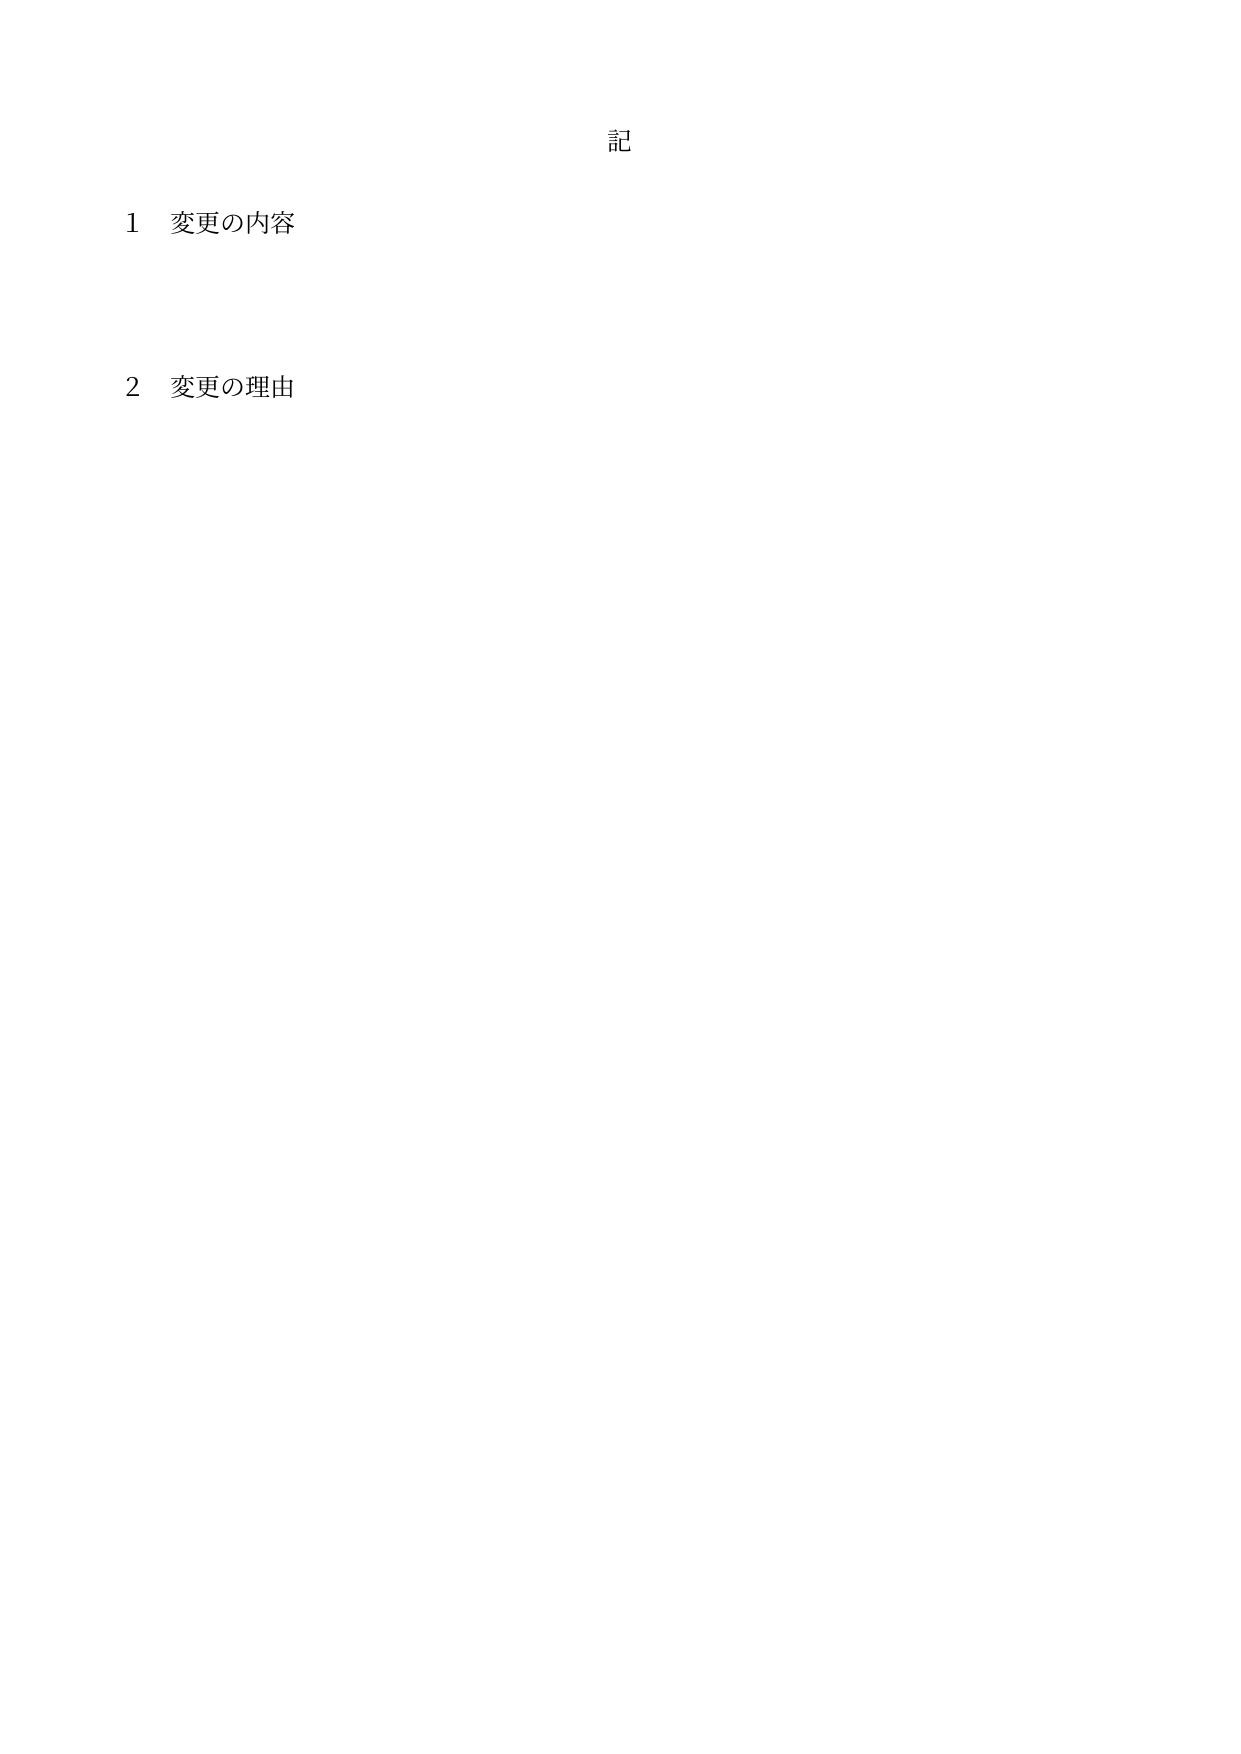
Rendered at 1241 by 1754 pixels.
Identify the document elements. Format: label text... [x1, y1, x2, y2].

text １ 変更の内容 [120, 201, 1120, 242]
text ２ 変更の理由 [120, 365, 1120, 406]
text 記 [120, 119, 1120, 161]
